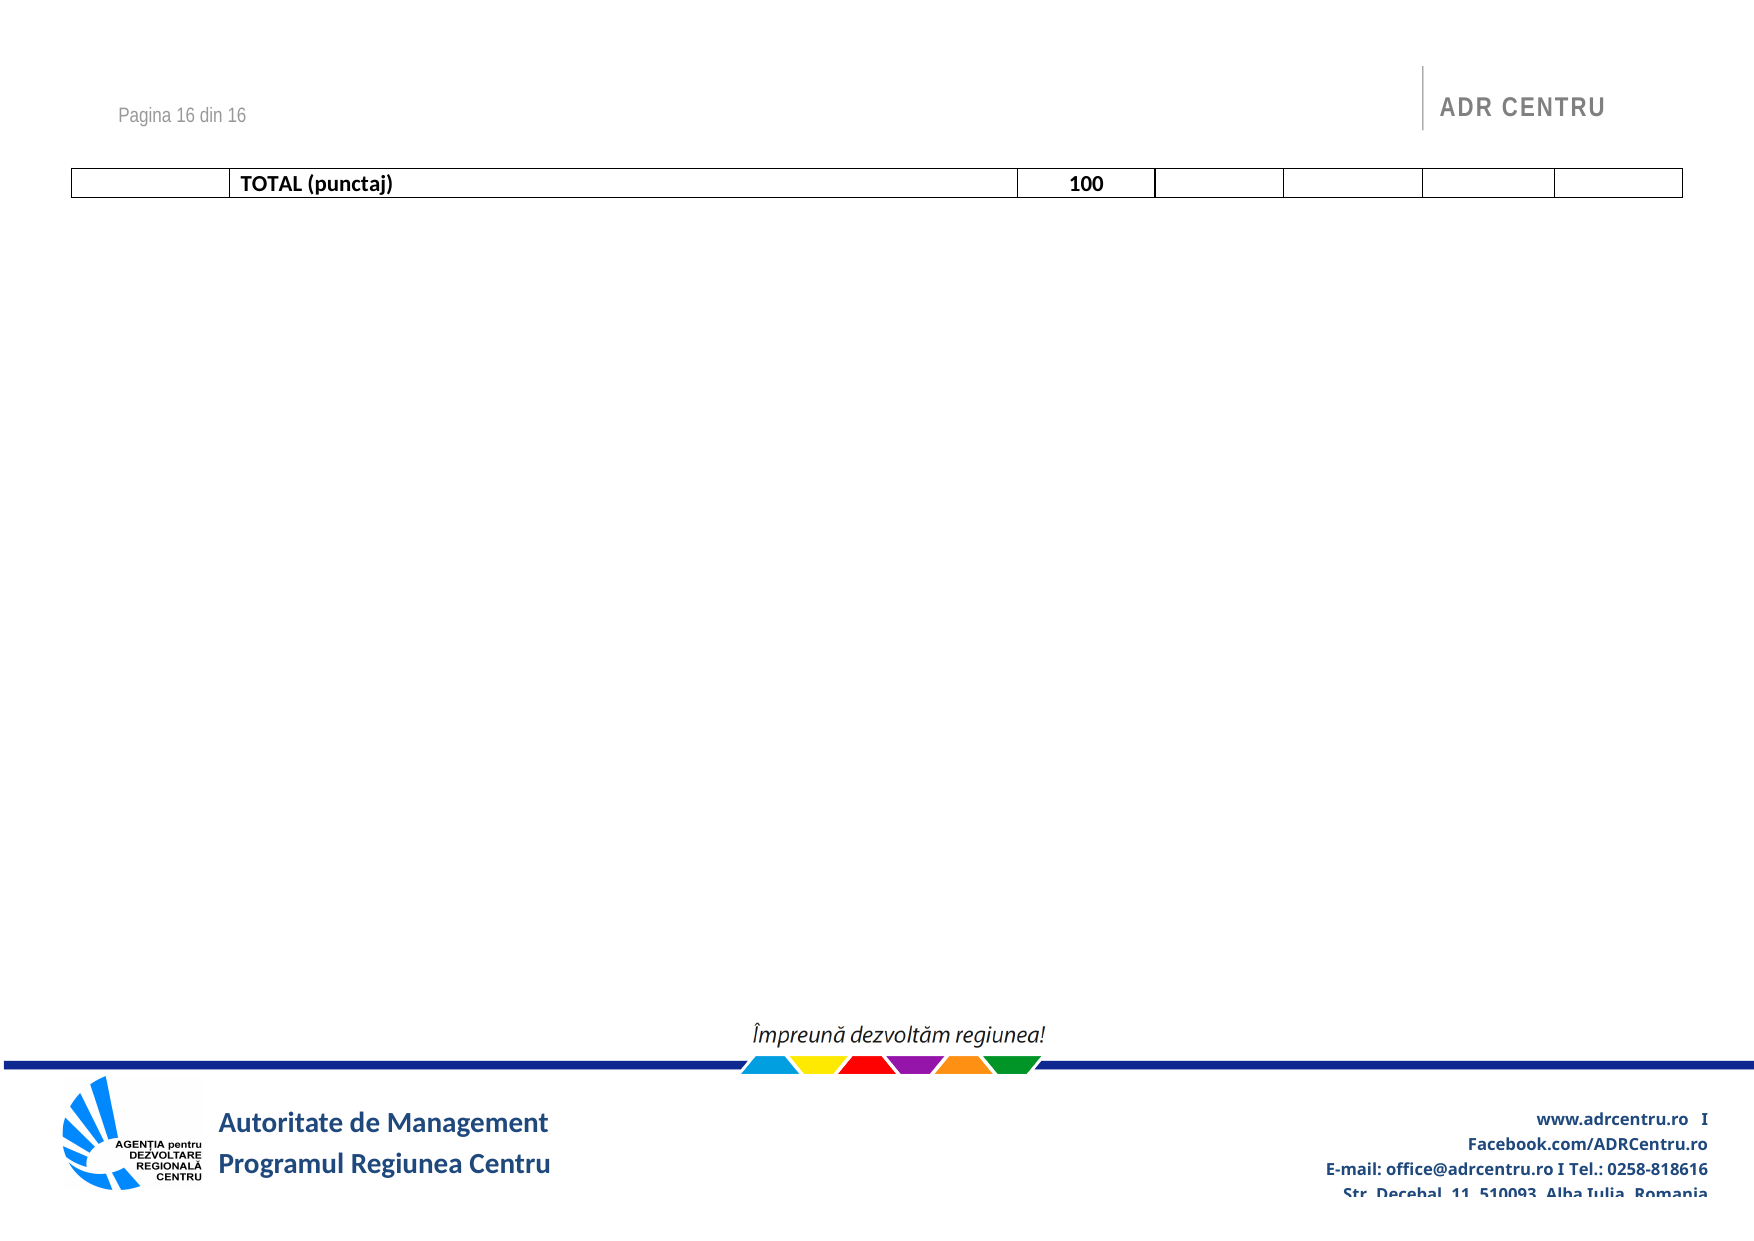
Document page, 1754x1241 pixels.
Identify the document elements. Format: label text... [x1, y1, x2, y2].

picture [3, 1056, 754, 1074]
picture [786, 1056, 1754, 1074]
table_cell 100 [1018, 169, 1154, 197]
table_cell TOTAL (punctaj) [230, 169, 1017, 197]
table_cell [1423, 169, 1554, 197]
picture [739, 1021, 1059, 1048]
table_cell [1284, 169, 1422, 197]
picture [62, 1076, 202, 1190]
table_cell [1555, 169, 1682, 197]
table_cell [1156, 169, 1283, 197]
table_cell [72, 169, 229, 197]
